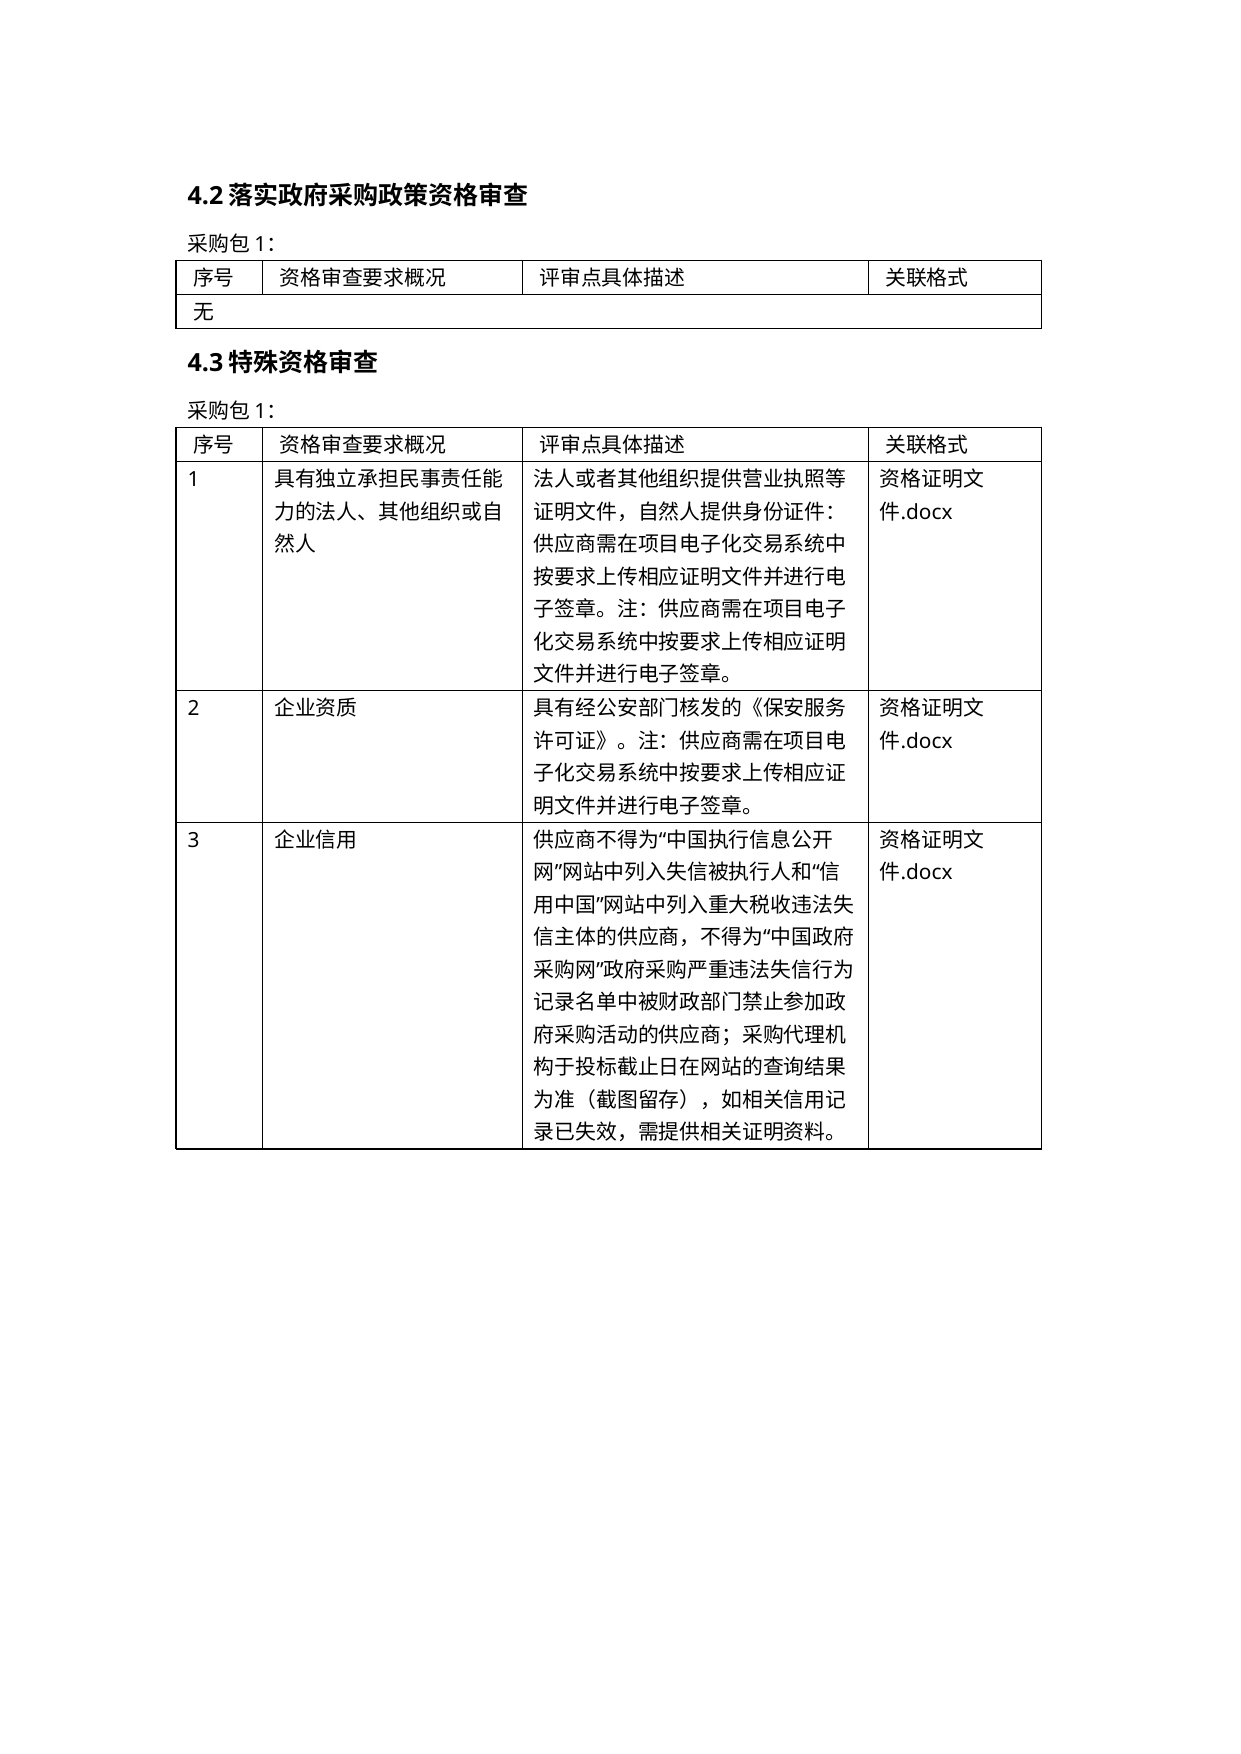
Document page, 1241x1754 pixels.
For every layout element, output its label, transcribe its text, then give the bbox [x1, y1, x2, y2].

table_cell 具有经公安部门核发的《保安服务许可证》。注：供应商需在项目电子化交易系统中按要求上传相应证明文件并进行电子签章。 [523, 691, 868, 821]
table_header 关联格式 [869, 261, 1041, 293]
table_cell 资格证明文件.docx [869, 823, 1041, 1148]
table_cell 资格证明文件.docx [869, 462, 1041, 690]
table_header 资格审查要求概况 [263, 428, 522, 461]
table_header 序号 [177, 261, 262, 293]
table_header 资格审查要求概况 [263, 261, 522, 293]
table_cell 资格证明文件.docx [869, 691, 1041, 821]
table_cell 供应商不得为“中国执行信息公开网”网站中列入失信被执行人和“信用中国”网站中列入重大税收违法失信主体的供应商，不得为“中国政府采购网”政府采购严重违法失信行为记录名单中被财政部门禁止参加政府采购活动的供应商；采购代理机构于投标截止日在网站的查询结果为准（截图留存），如相关信用记录已失效，需提供相关证明资料。 [523, 823, 868, 1148]
text 4.3特殊资格审查 [187, 329, 1053, 394]
text 采购包1： [187, 394, 1053, 427]
table_header 评审点具体描述 [523, 261, 868, 293]
table_cell 2 [177, 691, 262, 821]
table_header 序号 [177, 428, 262, 461]
text 4.2落实政府采购政策资格审查 [187, 162, 1053, 227]
table_cell 具有独立承担民事责任能力的法人、其他组织或自然人 [263, 462, 522, 690]
table_cell 法人或者其他组织提供营业执照等证明文件，自然人提供身份证件：供应商需在项目电子化交易系统中按要求上传相应证明文件并进行电子签章。注：供应商需在项目电子化交易系统中按要求上传相应证明文件并进行电子签章。 [523, 462, 868, 690]
table_cell 企业资质 [263, 691, 522, 821]
table_header 关联格式 [869, 428, 1041, 461]
table_cell 企业信用 [263, 823, 522, 1148]
table_header 评审点具体描述 [523, 428, 868, 461]
table_cell 3 [177, 823, 262, 1148]
table_cell 1 [177, 462, 262, 690]
table_cell 无 [177, 295, 1041, 328]
text 采购包1： [187, 227, 1053, 259]
